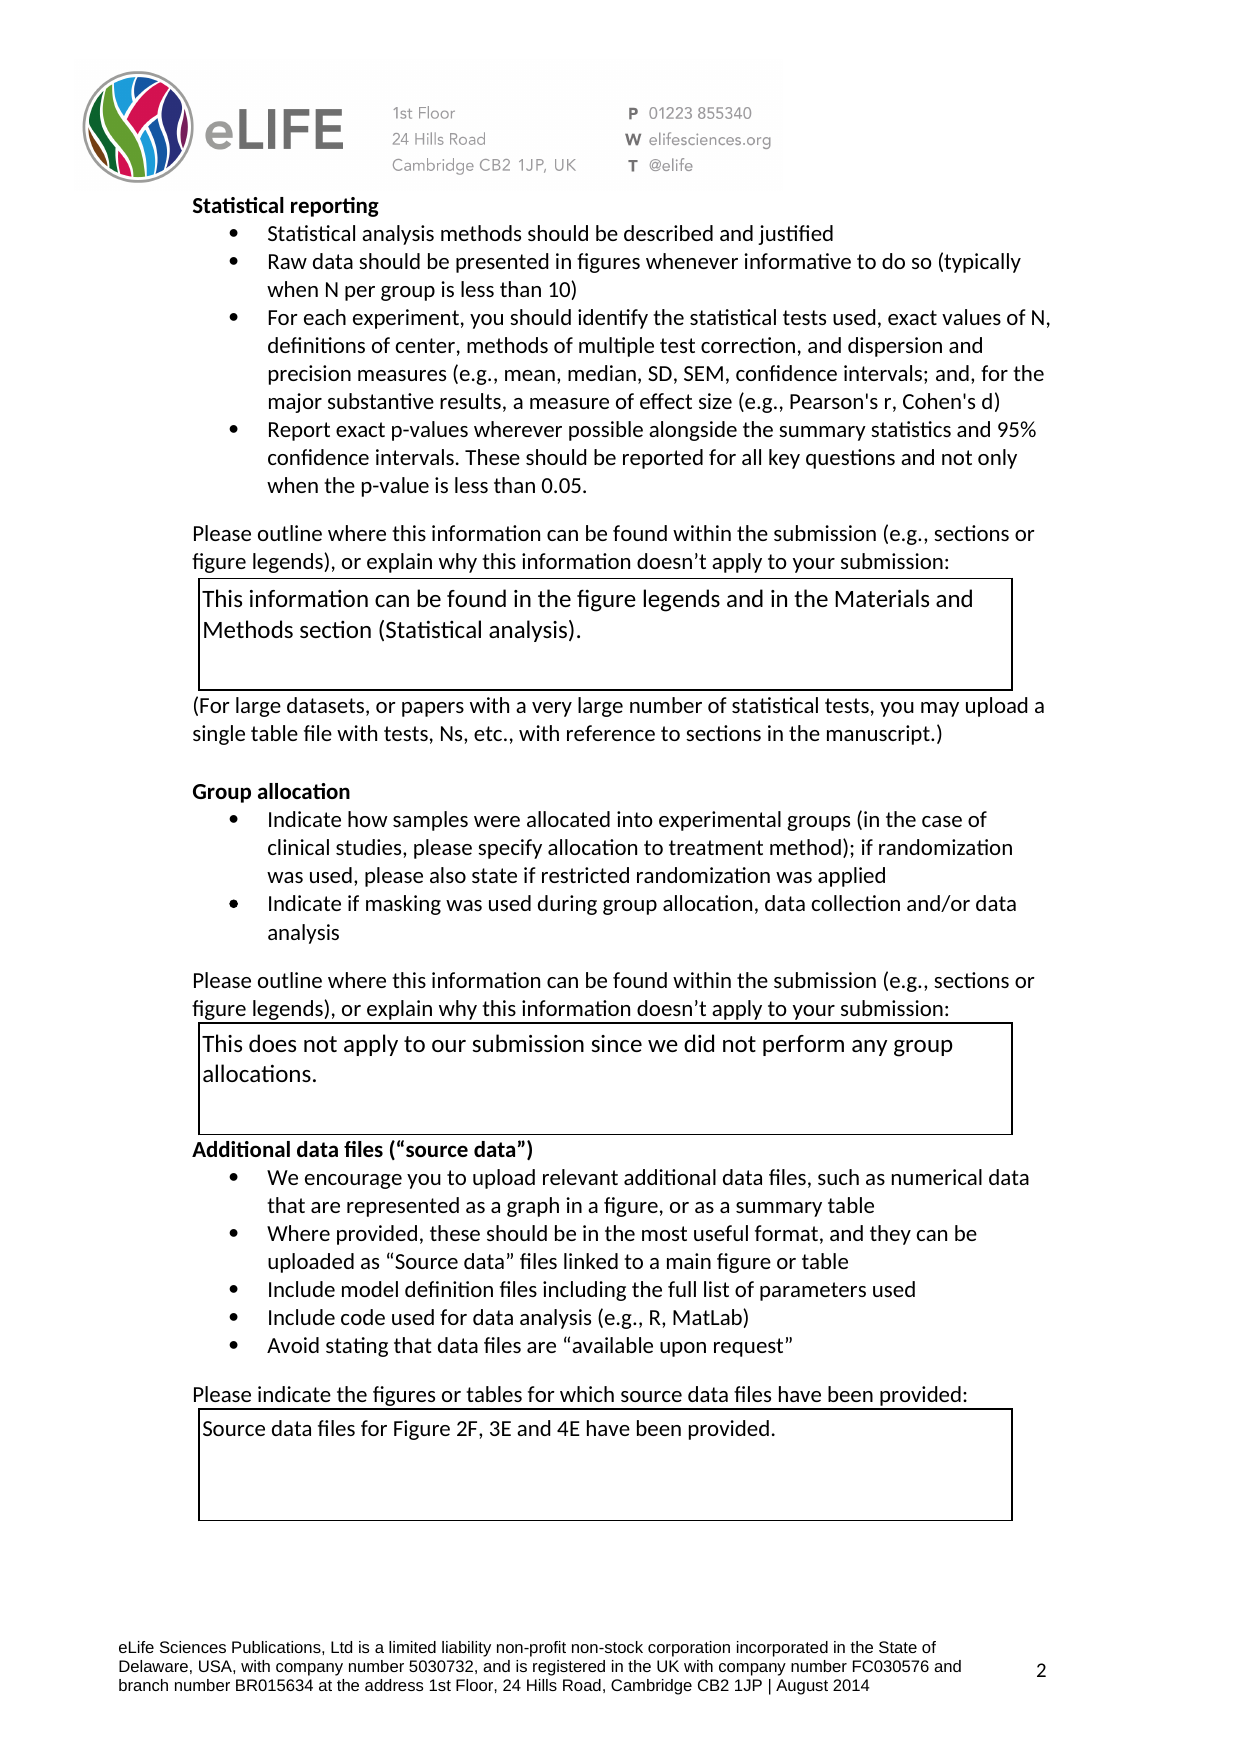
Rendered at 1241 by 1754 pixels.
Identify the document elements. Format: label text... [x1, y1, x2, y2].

list For each experiment, you should identify the statistical tests used, exact values of N, definitions of center, methods of multiple test correction, and dispersion and precision measures (e.g., mean, median, SD, SEM, confidence intervals; and, for the major substantive results, a measure of effect size (e.g., Pearson's r, Cohen's d) [229, 303, 1053, 415]
text Source data files for Figure 2F, 3E and 4E have been provided. [200, 1412, 1011, 1444]
text This does not apply to our submission since we did not perform any group allocations. [200, 1026, 1011, 1089]
text Additional data files (“source data”) [192, 1052, 1053, 1163]
list Raw data should be presented in figures whenever informative to do so (typically when N per group is less than 10) [229, 247, 1053, 303]
text Group allocation [192, 777, 1053, 806]
list Include model definition files including the full list of parameters used [229, 1276, 1053, 1303]
list Indicate if masking was used during group allocation, data collection and/or data analysis [229, 889, 1053, 946]
text Please indicate the figures or tables for which source data files have been provided: [192, 1380, 1053, 1408]
list Include code used for data analysis (e.g., R, MatLab) [229, 1303, 1053, 1332]
list We encourage you to upload relevant additional data files, such as numerical data that are represented as a graph in a figure, or as a summary table [229, 1163, 1053, 1219]
list Statistical analysis methods should be described and justified [229, 219, 1053, 247]
list Report exact p-values wherever possible alongside the summary statistics and 95% confidence intervals. These should be reported for all key questions and not only when the p-value is less than 0.05. [229, 415, 1053, 499]
list Indicate how samples were allocated into experimental groups (in the case of clinical studies, please specify allocation to treatment method); if randomization was used, please also state if restricted randomization was applied [229, 806, 1053, 889]
list Avoid stating that data files are “available upon request” [229, 1332, 1053, 1359]
text (For large datasets, or papers with a very large number of statistical tests, you may upload a single table file with tests, Ns, etc., with reference to sections in the manuscript.) [192, 603, 1053, 747]
text Statistical reporting [192, 191, 1053, 219]
picture [73, 59, 784, 191]
list Where provided, these should be in the most useful format, and they can be uploaded as “Source data” files linked to a main figure or table [229, 1219, 1053, 1276]
text This information can be found in the figure legends and in the Materials and Methods section (Statistical analysis). [200, 581, 1011, 644]
